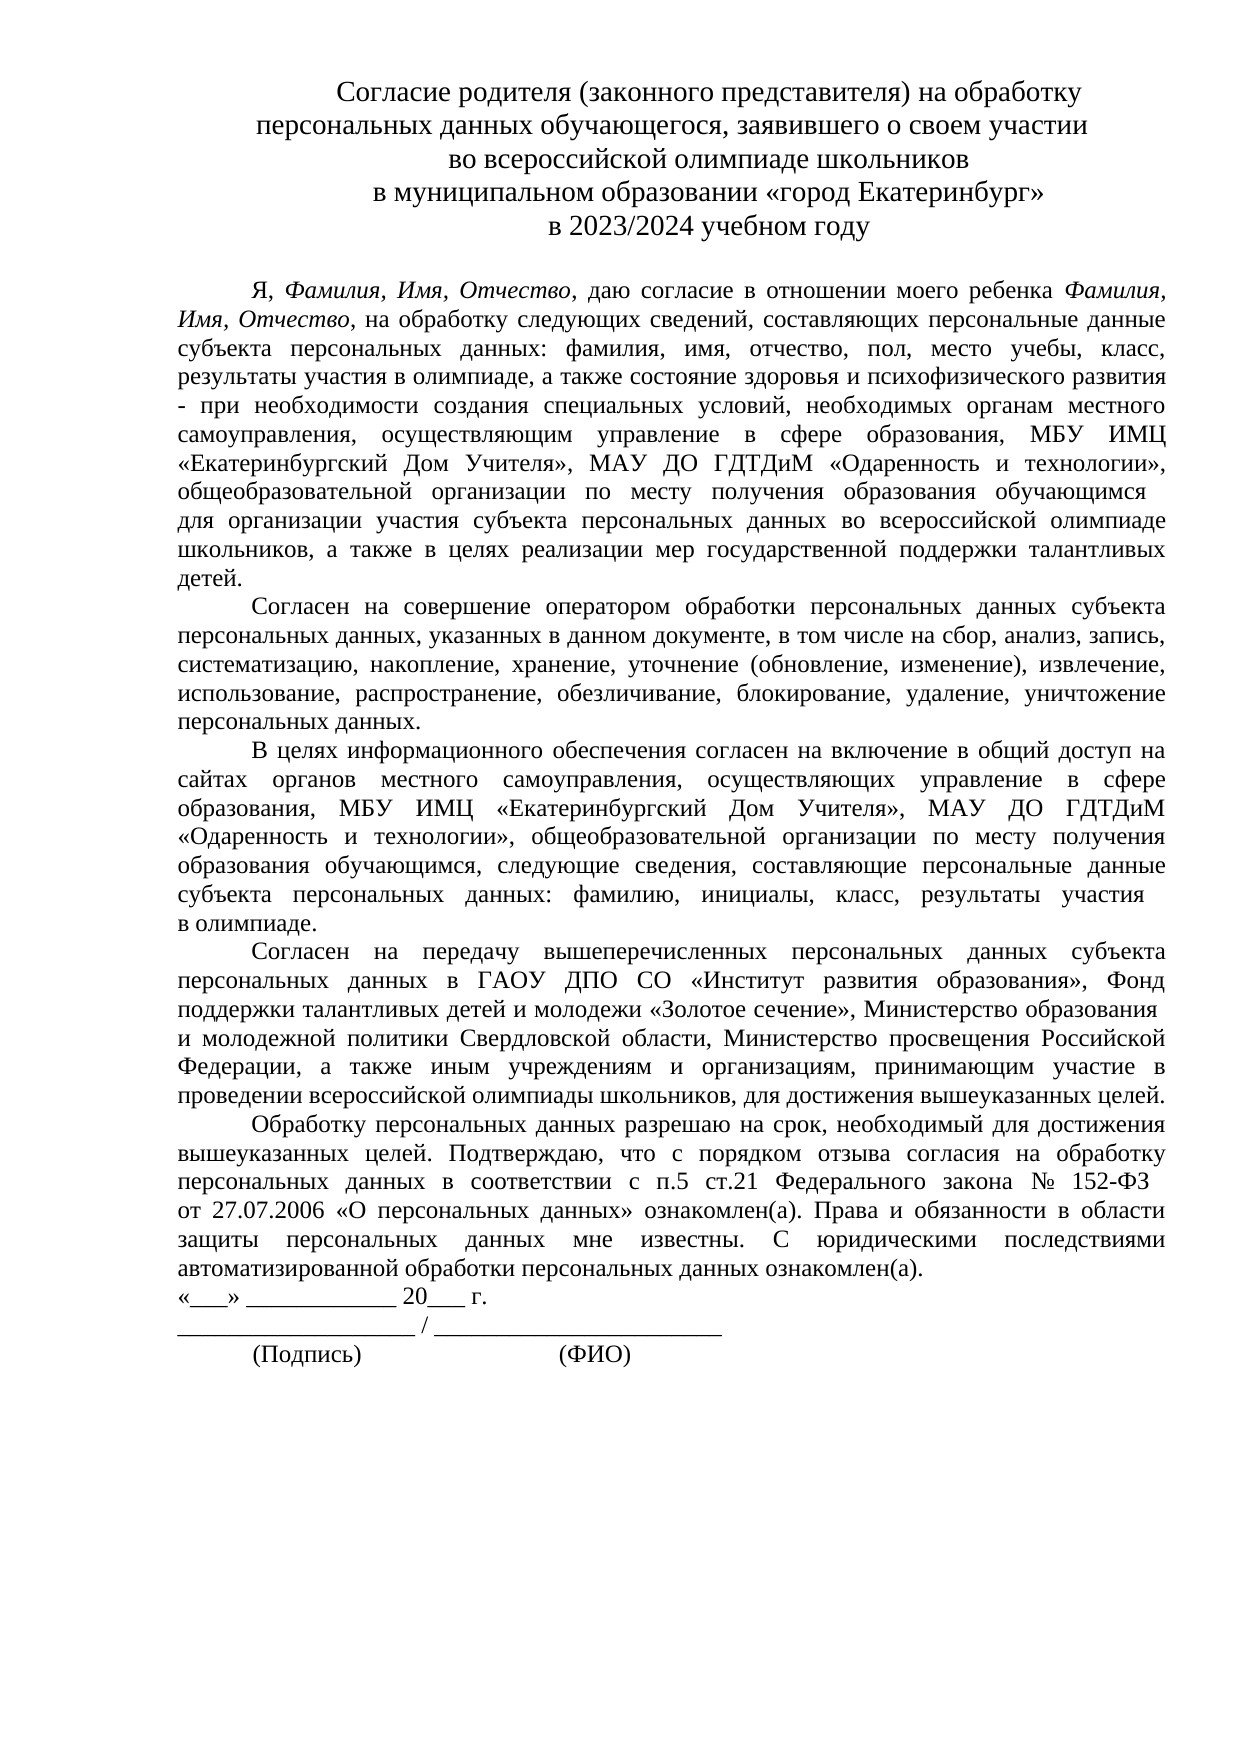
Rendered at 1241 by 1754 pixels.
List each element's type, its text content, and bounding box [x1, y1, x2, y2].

text Согласие родителя (законного представителя) на обработку персональных данных обучающегося, заявившего о своем участии [177, 74, 1167, 141]
text Согласен на совершение оператором обработки персональных данных субъекта персональных данных, указанных в данном документе, в том числе на сбор, анализ, запись, систематизацию, накопление, хранение, уточнение (обновление, изменение), извлечение, использование, распространение, обезличивание, блокирование, удаление, уничтожение персональных данных. [177, 591, 1167, 735]
text Я, Фамилия, Имя, Отчество, даю согласие в отношении моего ребенка Фамилия, Имя, Отчество, на обработку следующих сведений, составляющих персональные данные субъекта персональных данных: фамилия, имя, отчество, пол, место учебы, класс, результаты участия в олимпиаде, а также состояние здоровья и психофизического развития - при необходимости создания специальных условий, необходимых органам местного самоуправления, осуществляющим управление в сфере образования, МБУ ИМЦ «Екатеринбургский Дом Учителя», МАУ ДО ГДТДиМ «Одаренность и технологии», общеобразовательной организации по месту получения образования обучающимся для организации участия субъекта персональных данных во всероссийской олимпиаде школьников, а также в целях реализации мер государственной поддержки талантливых детей. [177, 275, 1167, 591]
text (Подпись) (ФИО) [177, 1339, 1167, 1368]
text в муниципальном образовании «город Екатеринбург» [177, 174, 1167, 208]
text в 2023/2024 учебном году [177, 208, 1167, 242]
text ___________________ / _______________________ [177, 1310, 1167, 1339]
text Согласен на передачу вышеперечисленных персональных данных субъекта персональных данных в ГАОУ ДПО СО «Институт развития образования», Фонд поддержки талантливых детей и молодежи «Золотое сечение», Министерство образования и молодежной политики Свердловской области, Министерство просвещения Российской Федерации, а также иным учреждениям и организациям, принимающим участие в проведении всероссийской олимпиады школьников, для достижения вышеуказанных целей. [177, 936, 1167, 1109]
text В целях информационного обеспечения согласен на включение в общий доступ на сайтах органов местного самоуправления, осуществляющих управление в сфере образования, МБУ ИМЦ «Екатеринбургский Дом Учителя», МАУ ДО ГДТДиМ «Одаренность и технологии», общеобразовательной организации по месту получения образования обучающимся, следующие сведения, составляющие персональные данные субъекта персональных данных: фамилию, инициалы, класс, результаты участия в олимпиаде. [177, 735, 1167, 936]
text во всероссийской олимпиаде школьников [177, 141, 1167, 174]
text «___» ____________ 20___ г. [177, 1281, 1167, 1310]
text Обработку персональных данных разрешаю на срок, необходимый для достижения вышеуказанных целей. Подтверждаю, что с порядком отзыва согласия на обработку персональных данных в соответствии с п.5 ст.21 Федерального закона № 152-ФЗ от 27.07.2006 «О персональных данных» ознакомлен(а). Права и обязанности в области защиты персональных данных мне известны. С юридическими последствиями автоматизированной обработки персональных данных ознакомлен(а). [177, 1109, 1167, 1281]
